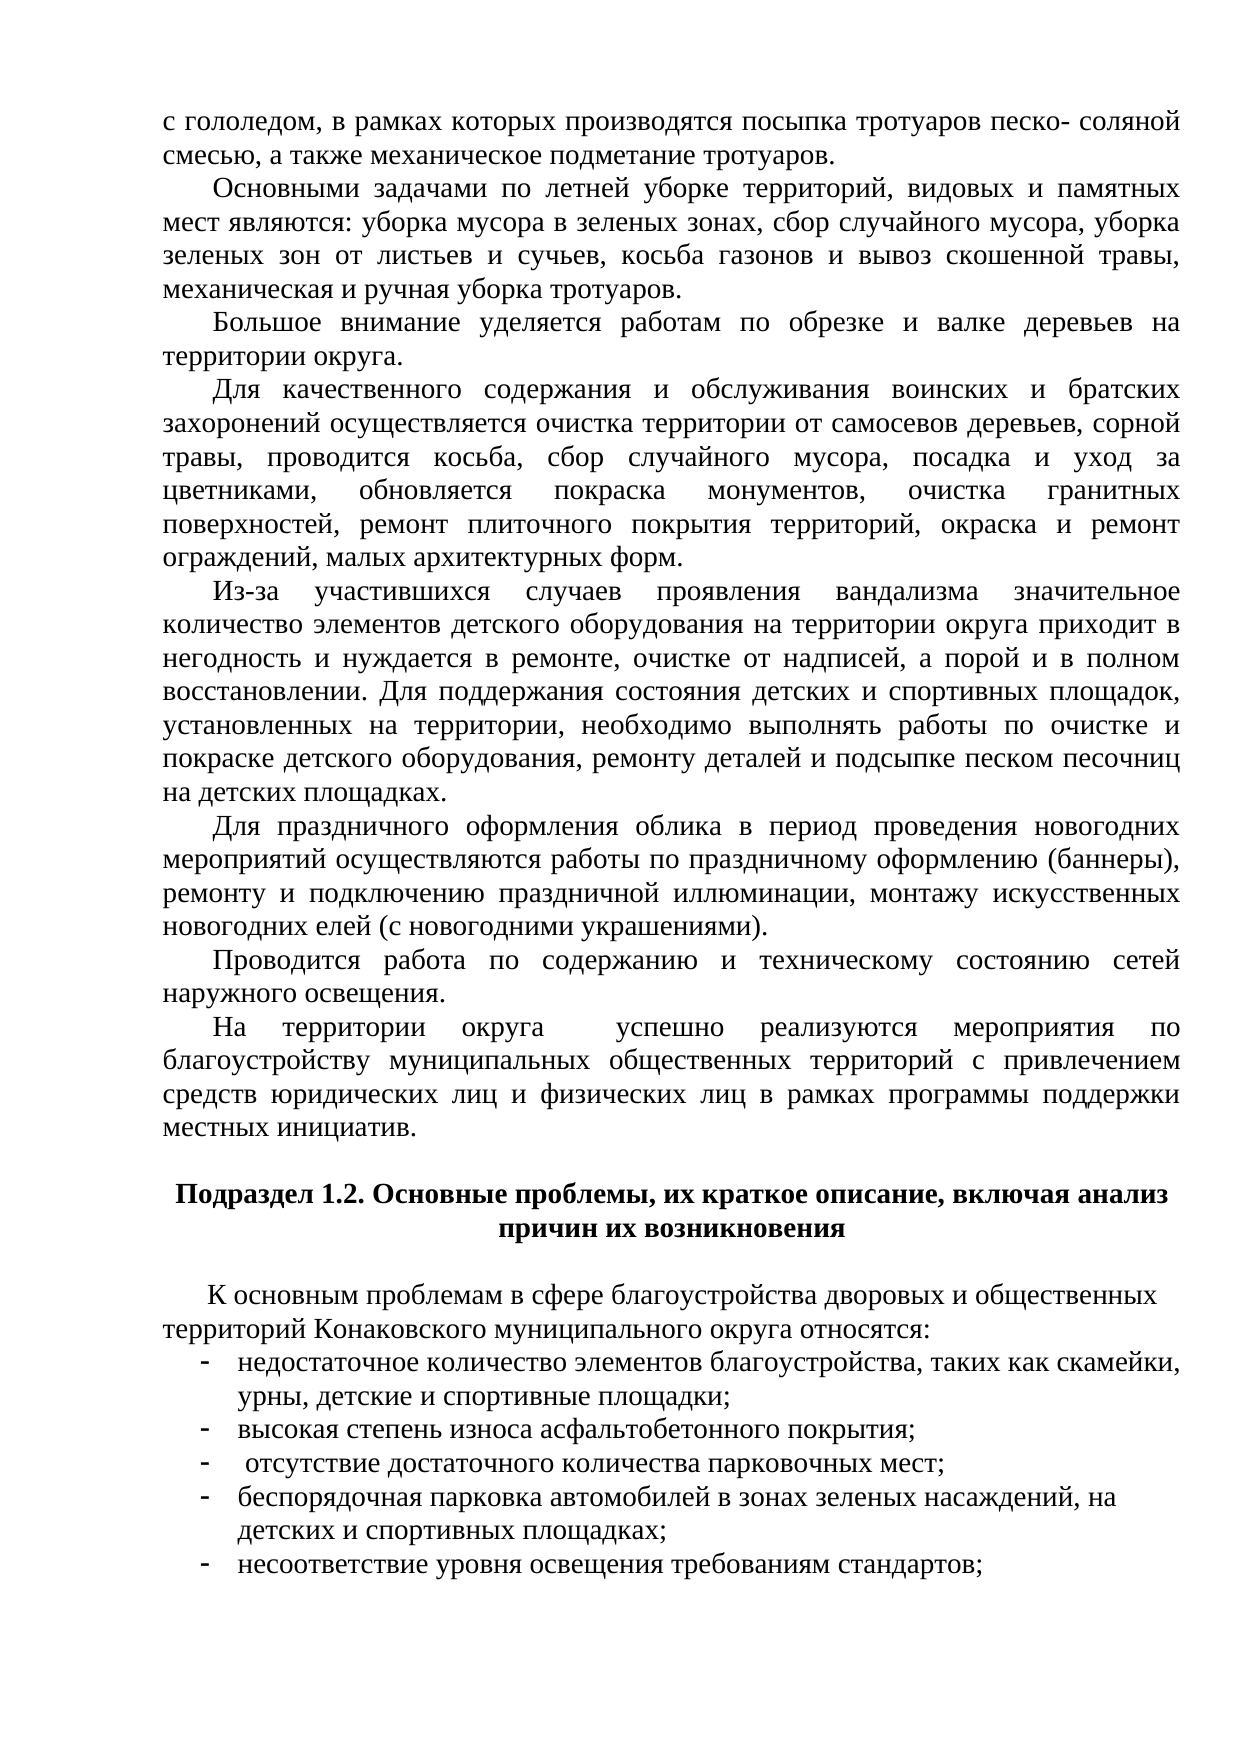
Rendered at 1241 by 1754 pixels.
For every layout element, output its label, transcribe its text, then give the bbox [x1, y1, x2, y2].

text К основным проблемам в сфере благоустройства дворовых и общественных территорий Конаковского муниципального округа относятся: [162, 1277, 1181, 1344]
text На территории округа успешно реализуются мероприятия по благоустройству муниципальных общественных территорий с привлечением средств юридических лиц и физических лиц в рамках программы поддержки местных инициатив. [162, 1009, 1181, 1143]
list несоответствие уровня освещения требованиям стандартов; [200, 1546, 1181, 1580]
text Основными задачами по летней уборке территорий, видовых и памятных мест являются: уборка мусора в зеленых зонах, сбор случайного мусора, уборка зеленых зон от листьев и сучьев, косьба газонов и вывоз скошенной травы, механическая и ручная уборка тротуаров. [162, 170, 1181, 304]
text Проводится работа по содержанию и техническому состоянию сетей наружного освещения. [162, 942, 1181, 1009]
text Для качественного содержания и обслуживания воинских и братских захоронений осуществляется очистка территории от самосевов деревьев, сорной травы, проводится косьба, сбор случайного мусора, посадка и уход за цветниками, обновляется покраска монументов, очистка гранитных поверхностей, ремонт плиточного покрытия территорий, окраска и ремонт ограждений, малых архитектурных форм. [162, 372, 1181, 573]
list недостаточное количество элементов благоустройства, таких как скамейки, урны, детские и спортивные площадки; [200, 1344, 1181, 1412]
text Из-за участившихся случаев проявления вандализма значительное количество элементов детского оборудования на территории округа приходит в негодность и нуждается в ремонте, очистке от надписей, а порой и в полном восстановлении. Для поддержания состояния детских и спортивных площадок, установленных на территории, необходимо выполнять работы по очистке и покраске детского оборудования, ремонту деталей и подсыпке песком песочниц на детских площадках. [162, 573, 1181, 808]
text Большое внимание уделяется работам по обрезке и валке деревьев на территории округа. [162, 304, 1181, 372]
list отсутствие достаточного количества парковочных мест; [200, 1445, 1181, 1479]
list беспорядочная парковка автомобилей в зонах зеленых насаждений, на детских и спортивных площадках; [200, 1479, 1181, 1546]
list высокая степень износа асфальтобетонного покрытия; [200, 1412, 1181, 1445]
text Для праздничного оформления облика в период проведения новогодних мероприятий осуществляются работы по праздничному оформлению (баннеры), ремонту и подключению праздничной иллюминации, монтажу искусственных новогодних елей (с новогодними украшениями). [162, 808, 1181, 942]
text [162, 103, 1181, 170]
text Подраздел 1.2. Основные проблемы, их краткое описание, включая анализ причин их возникновения [162, 1177, 1181, 1244]
